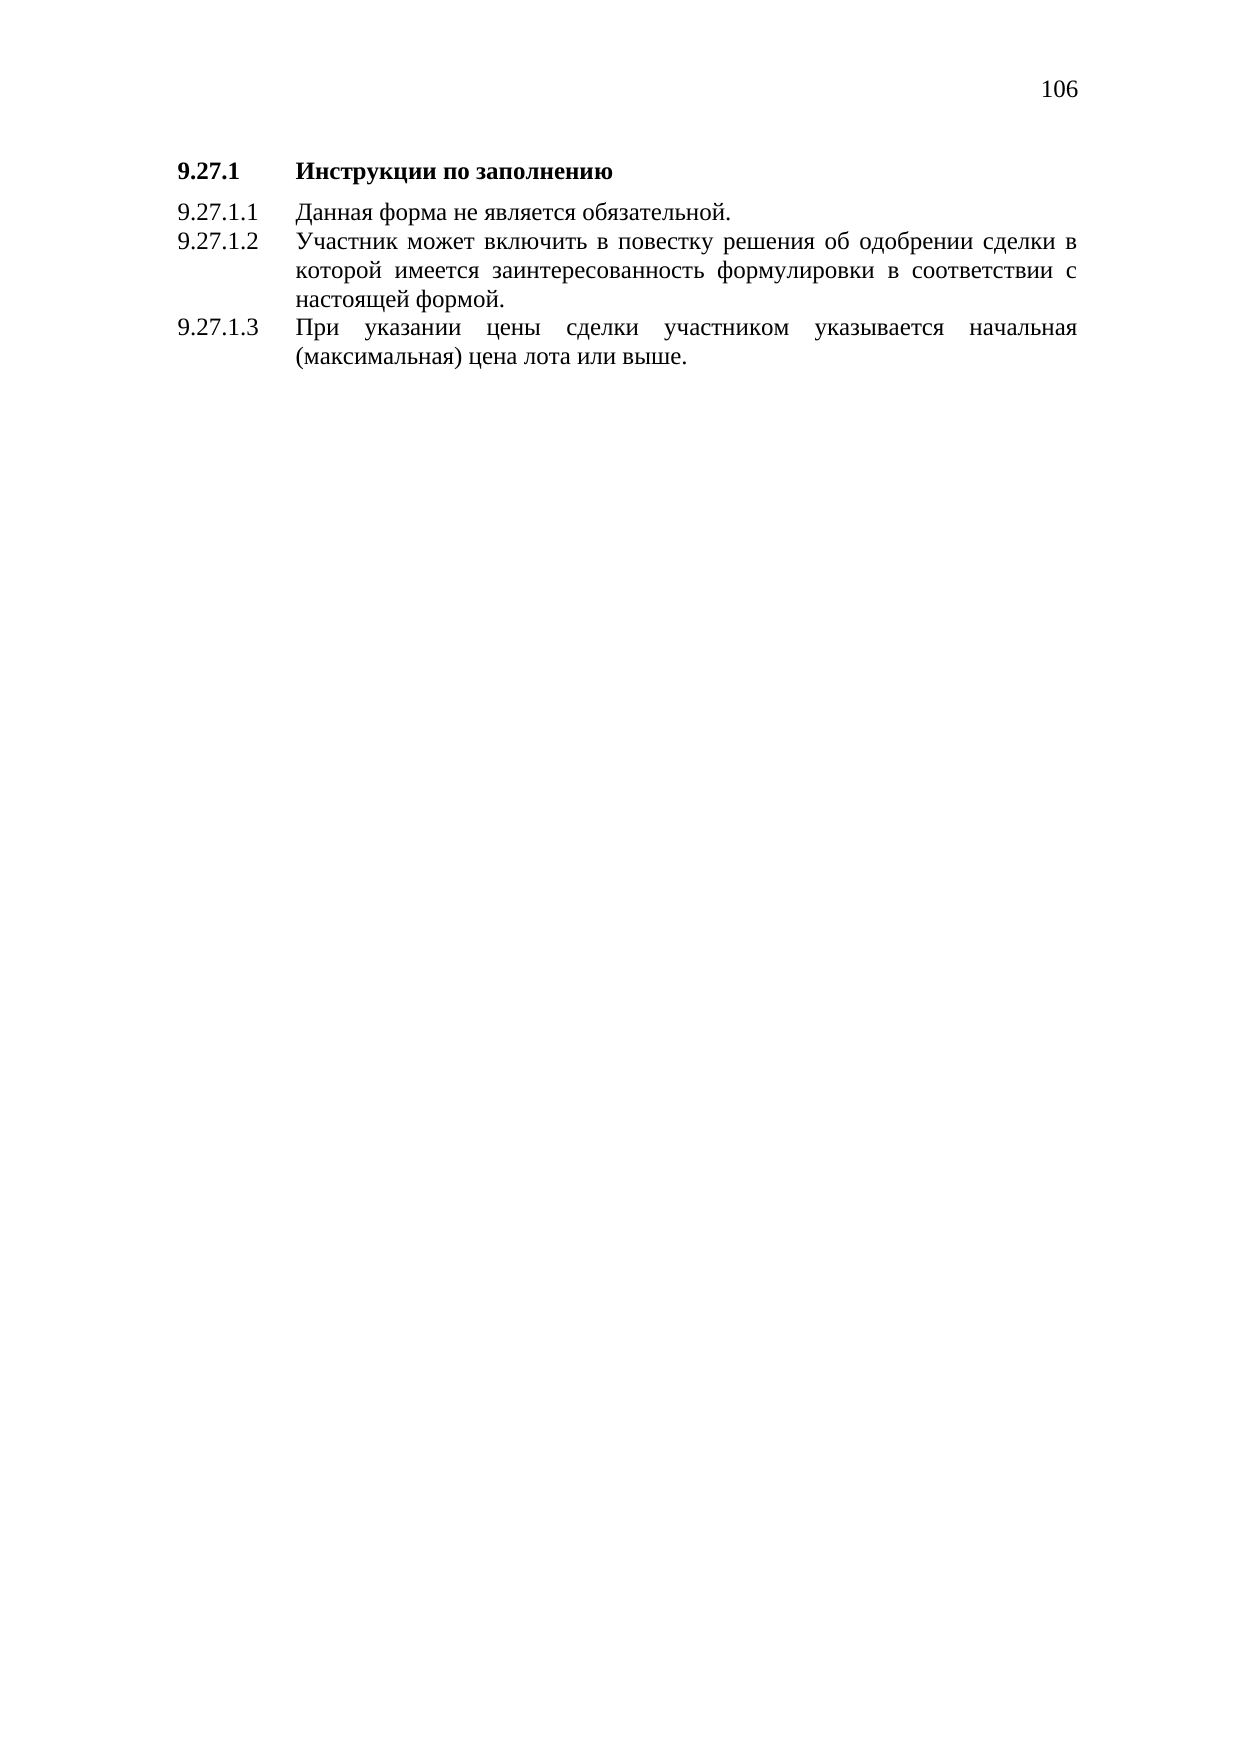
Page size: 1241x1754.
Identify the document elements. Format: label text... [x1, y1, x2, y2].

list Инструкции по заполнению [177, 156, 1078, 185]
list При указании цены сделки участником указывается начальная (максимальная) цена лота или выше. [177, 312, 1078, 370]
list Данная форма не является обязательной. [177, 197, 1078, 226]
list Участник может включить в повестку решения об одобрении сделки в которой имеется заинтересованность формулировки в соответствии с настоящей формой. [177, 226, 1078, 312]
